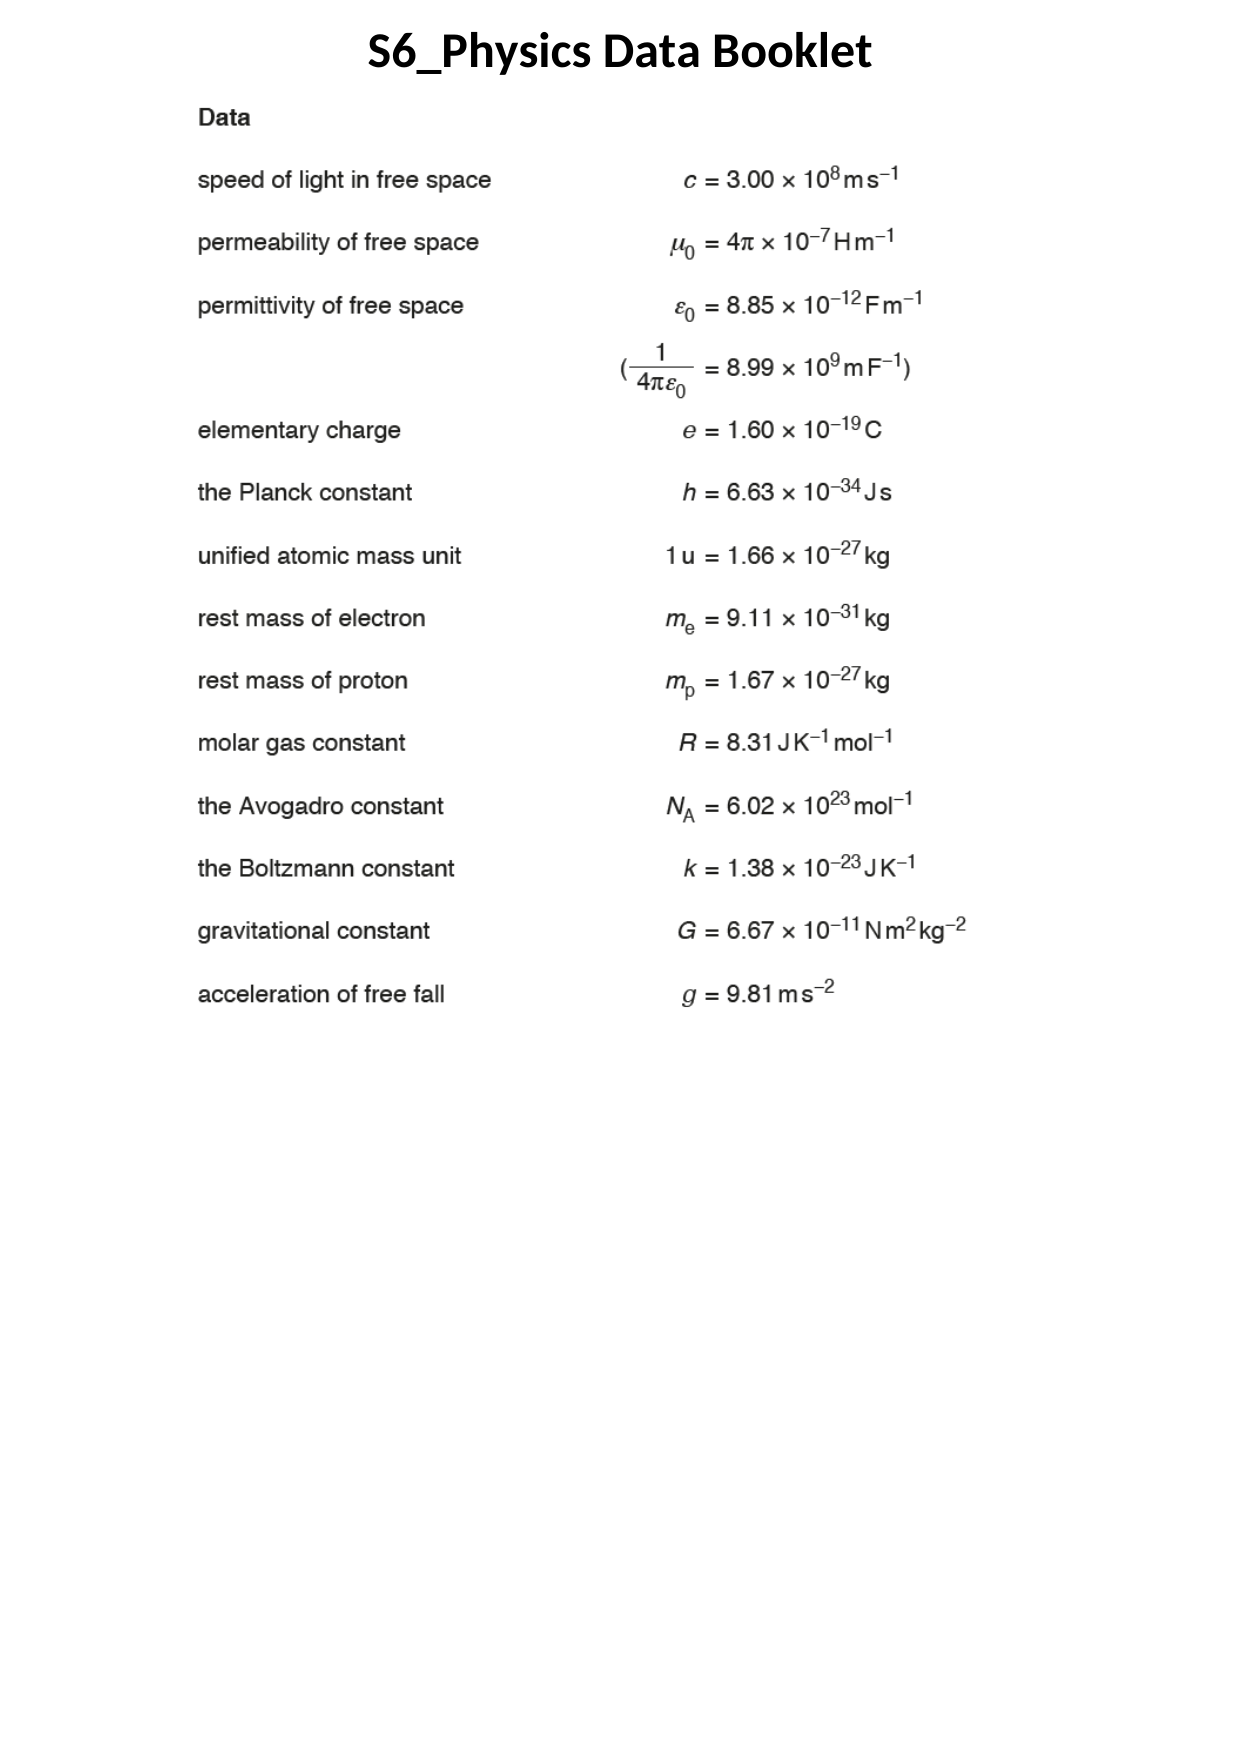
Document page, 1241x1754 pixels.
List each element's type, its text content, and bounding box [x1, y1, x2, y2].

picture [150, 101, 1091, 1047]
text S6_Physics Data Booklet [150, 19, 1090, 80]
